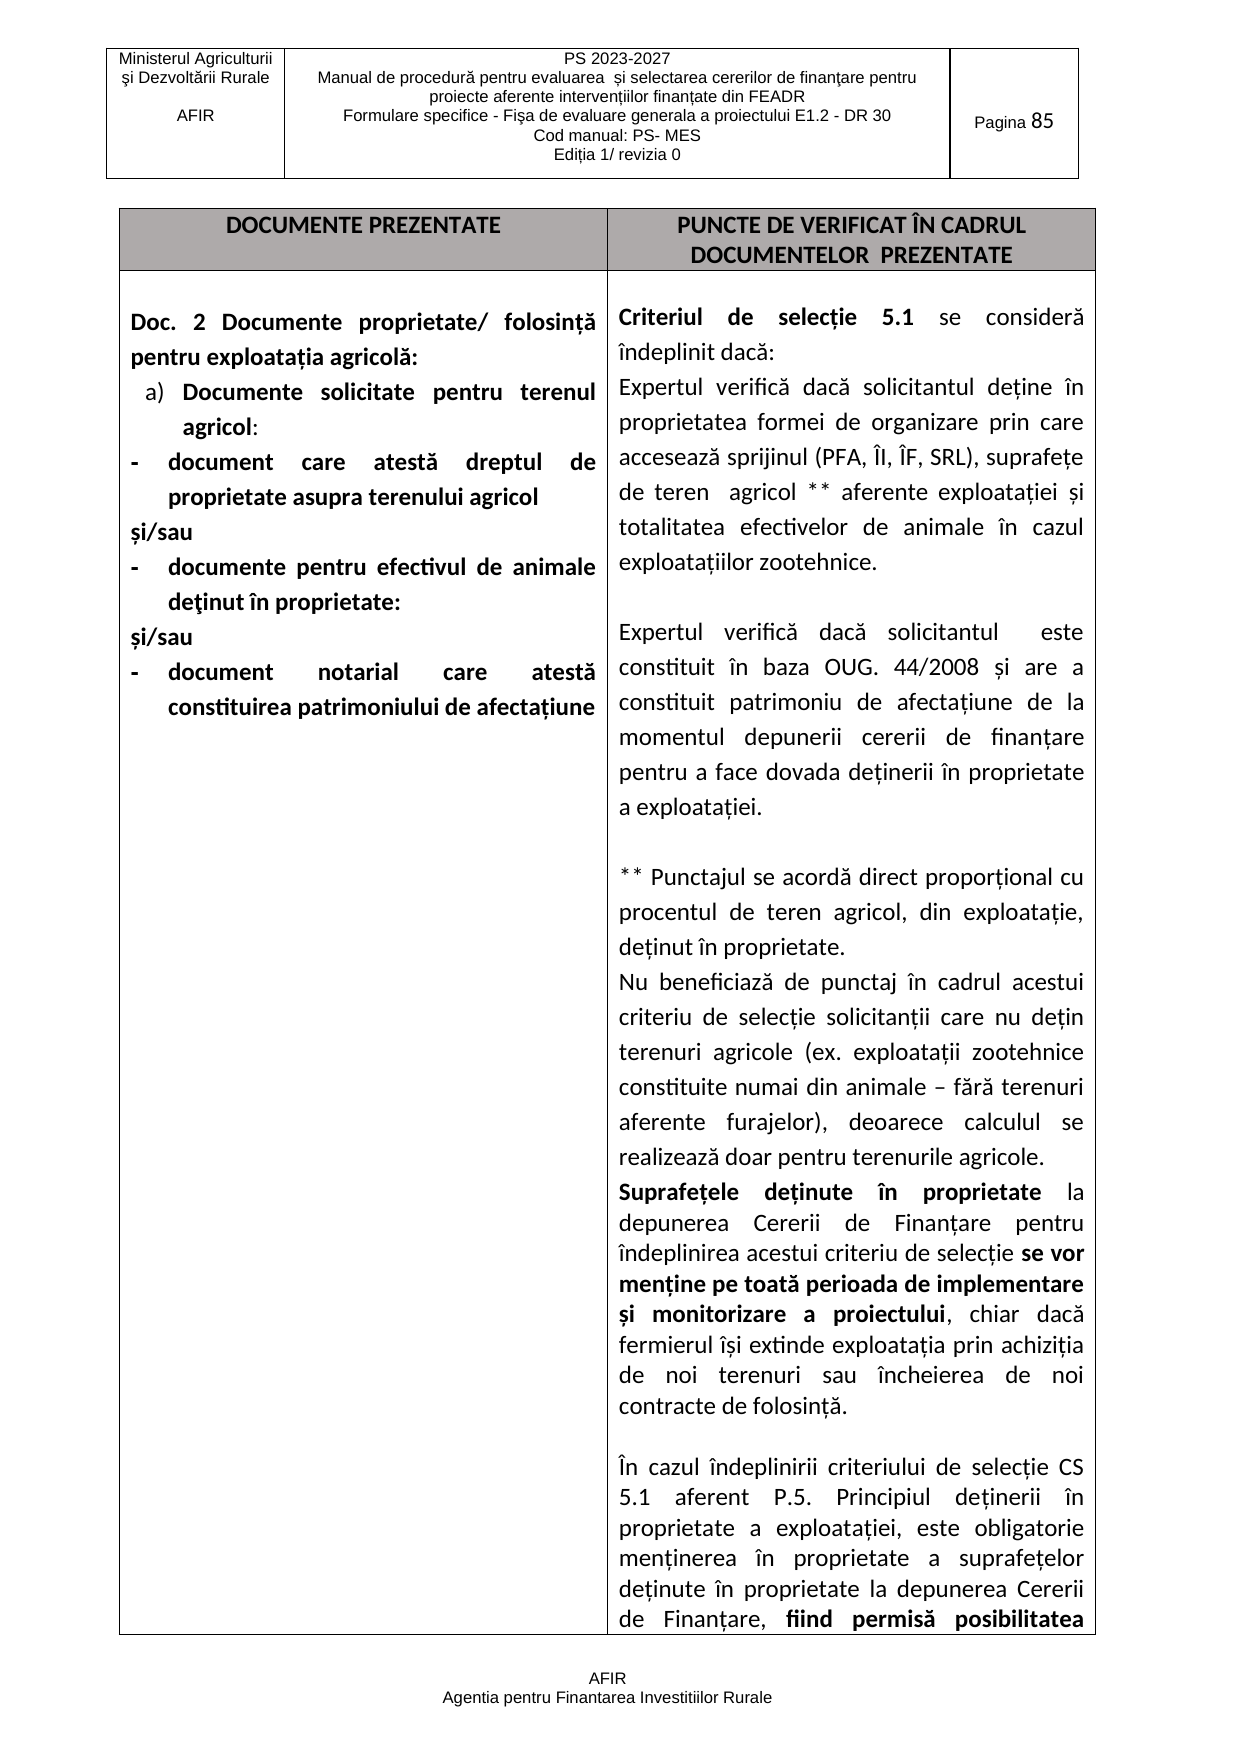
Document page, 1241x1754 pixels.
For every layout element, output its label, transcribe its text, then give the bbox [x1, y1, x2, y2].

table_header PUNCTE DE VERIFICAT ÎN CADRUL DOCUMENTELOR PREZENTATE [608, 209, 1095, 270]
table_header DOCUMENTE PREZENTATE [120, 209, 607, 270]
